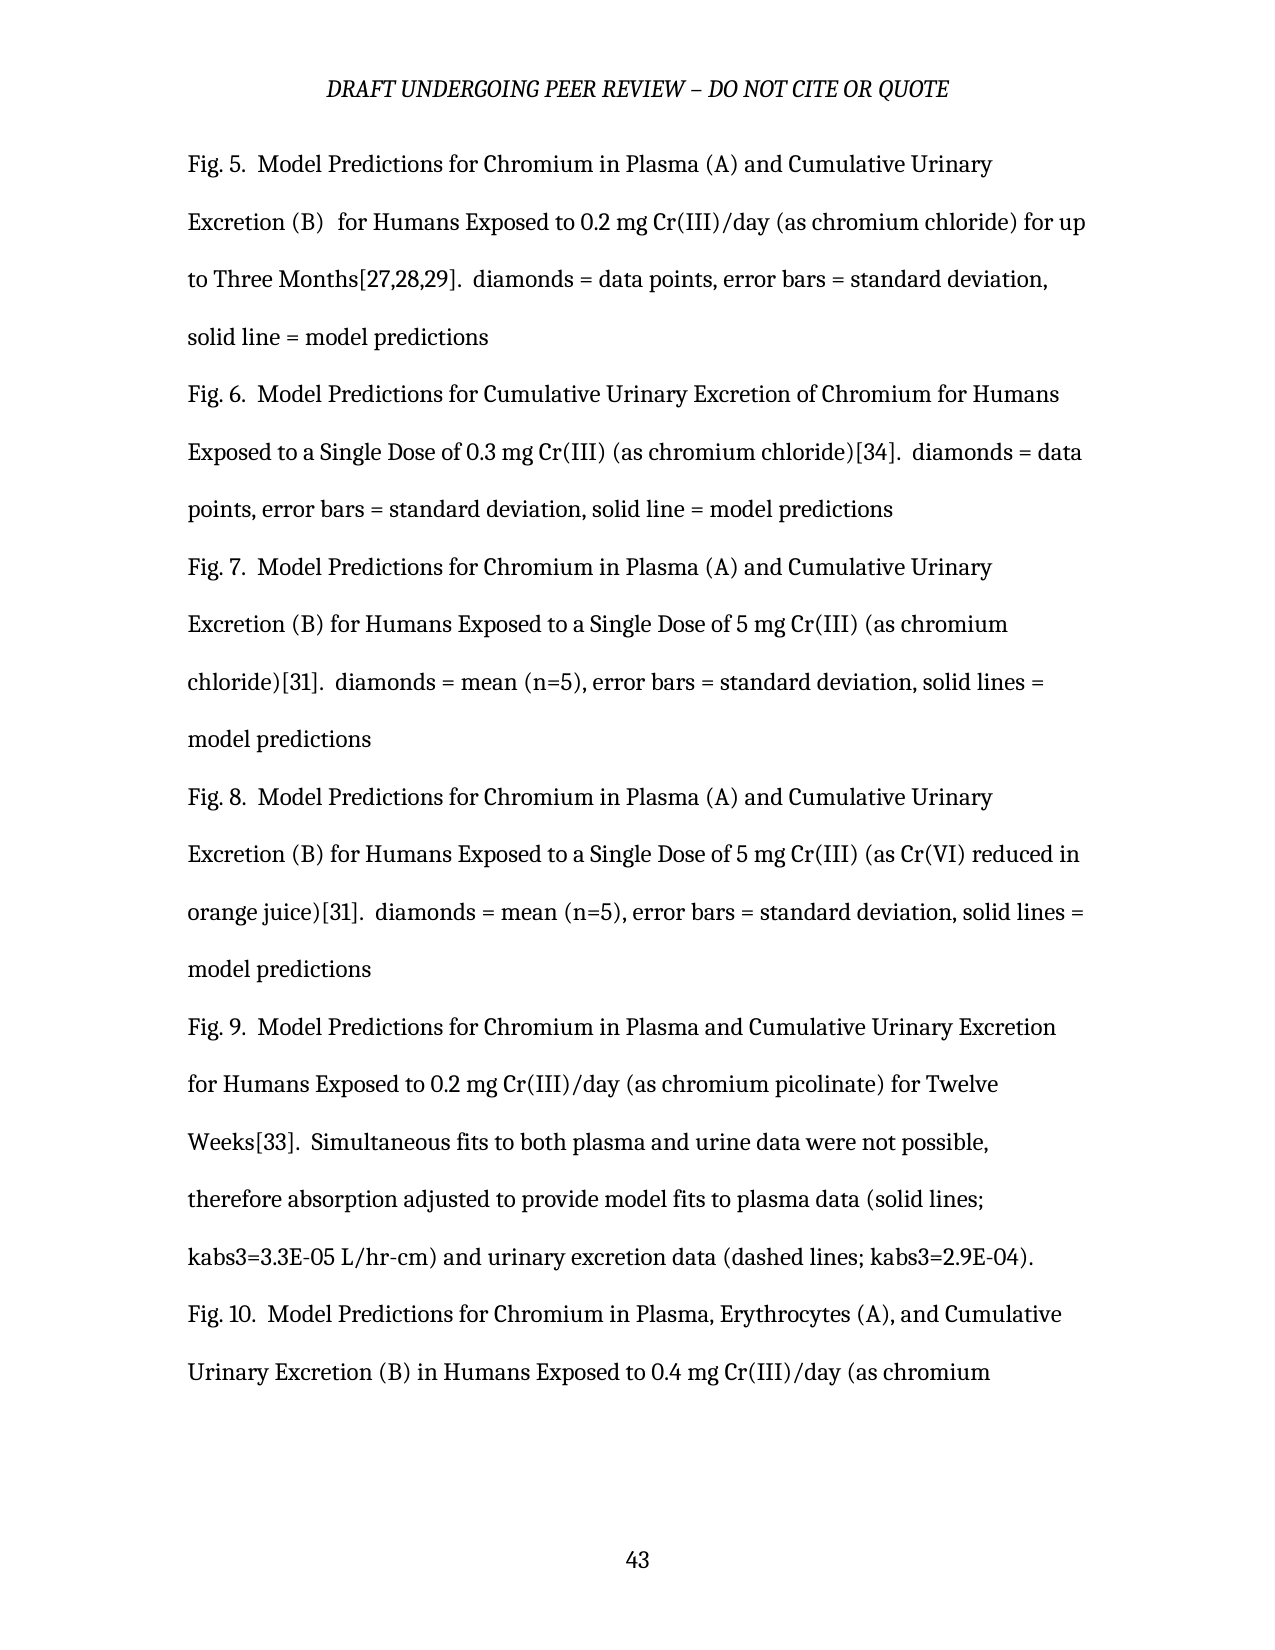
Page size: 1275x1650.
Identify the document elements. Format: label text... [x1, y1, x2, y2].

text Fig. 9. Model Predictions for Chromium in Plasma and Cumulative Urinary Excretion for Humans Exposed to 0.2 mg Cr(III)/day (as chromium picolinate) for Twelve Weeks[33]. Simultaneous fits to both plasma and urine data were not possible, therefore absorption adjusted to provide model fits to plasma data (solid lines; kabs3=3.3E-05 L/hr-cm) and urinary excretion data (dashed lines; kabs3=2.9E-04). [187, 1012, 1087, 1271]
text Fig. 7. Model Predictions for Chromium in Plasma (A) and Cumulative Urinary Excretion (B) for Humans Exposed to a Single Dose of 5 mg Cr(III) (as chromium chloride)[31]. diamonds = mean (n=5), error bars = standard deviation, solid lines = model predictions [187, 552, 1087, 754]
text Fig. 6. Model Predictions for Cumulative Urinary Excretion of Chromium for Humans Exposed to a Single Dose of 0.3 mg Cr(III) (as chromium chloride)[34]. diamonds = data points, error bars = standard deviation, solid line = model predictions [187, 380, 1087, 524]
text Fig. 8. Model Predictions for Chromium in Plasma (A) and Cumulative Urinary Excretion (B) for Humans Exposed to a Single Dose of 5 mg Cr(III) (as Cr(VI) reduced in orange juice)[31]. diamonds = mean (n=5), error bars = standard deviation, solid lines = model predictions [187, 782, 1087, 984]
text Fig. 5. Model Predictions for Chromium in Plasma (A) and Cumulative Urinary Excretion (B) for Humans Exposed to 0.2 mg Cr(III)/day (as chromium chloride) for up to Three Months[27,28,29]. diamonds = data points, error bars = standard deviation, solid line = model predictions [187, 150, 1087, 351]
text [187, 1300, 1087, 1386]
